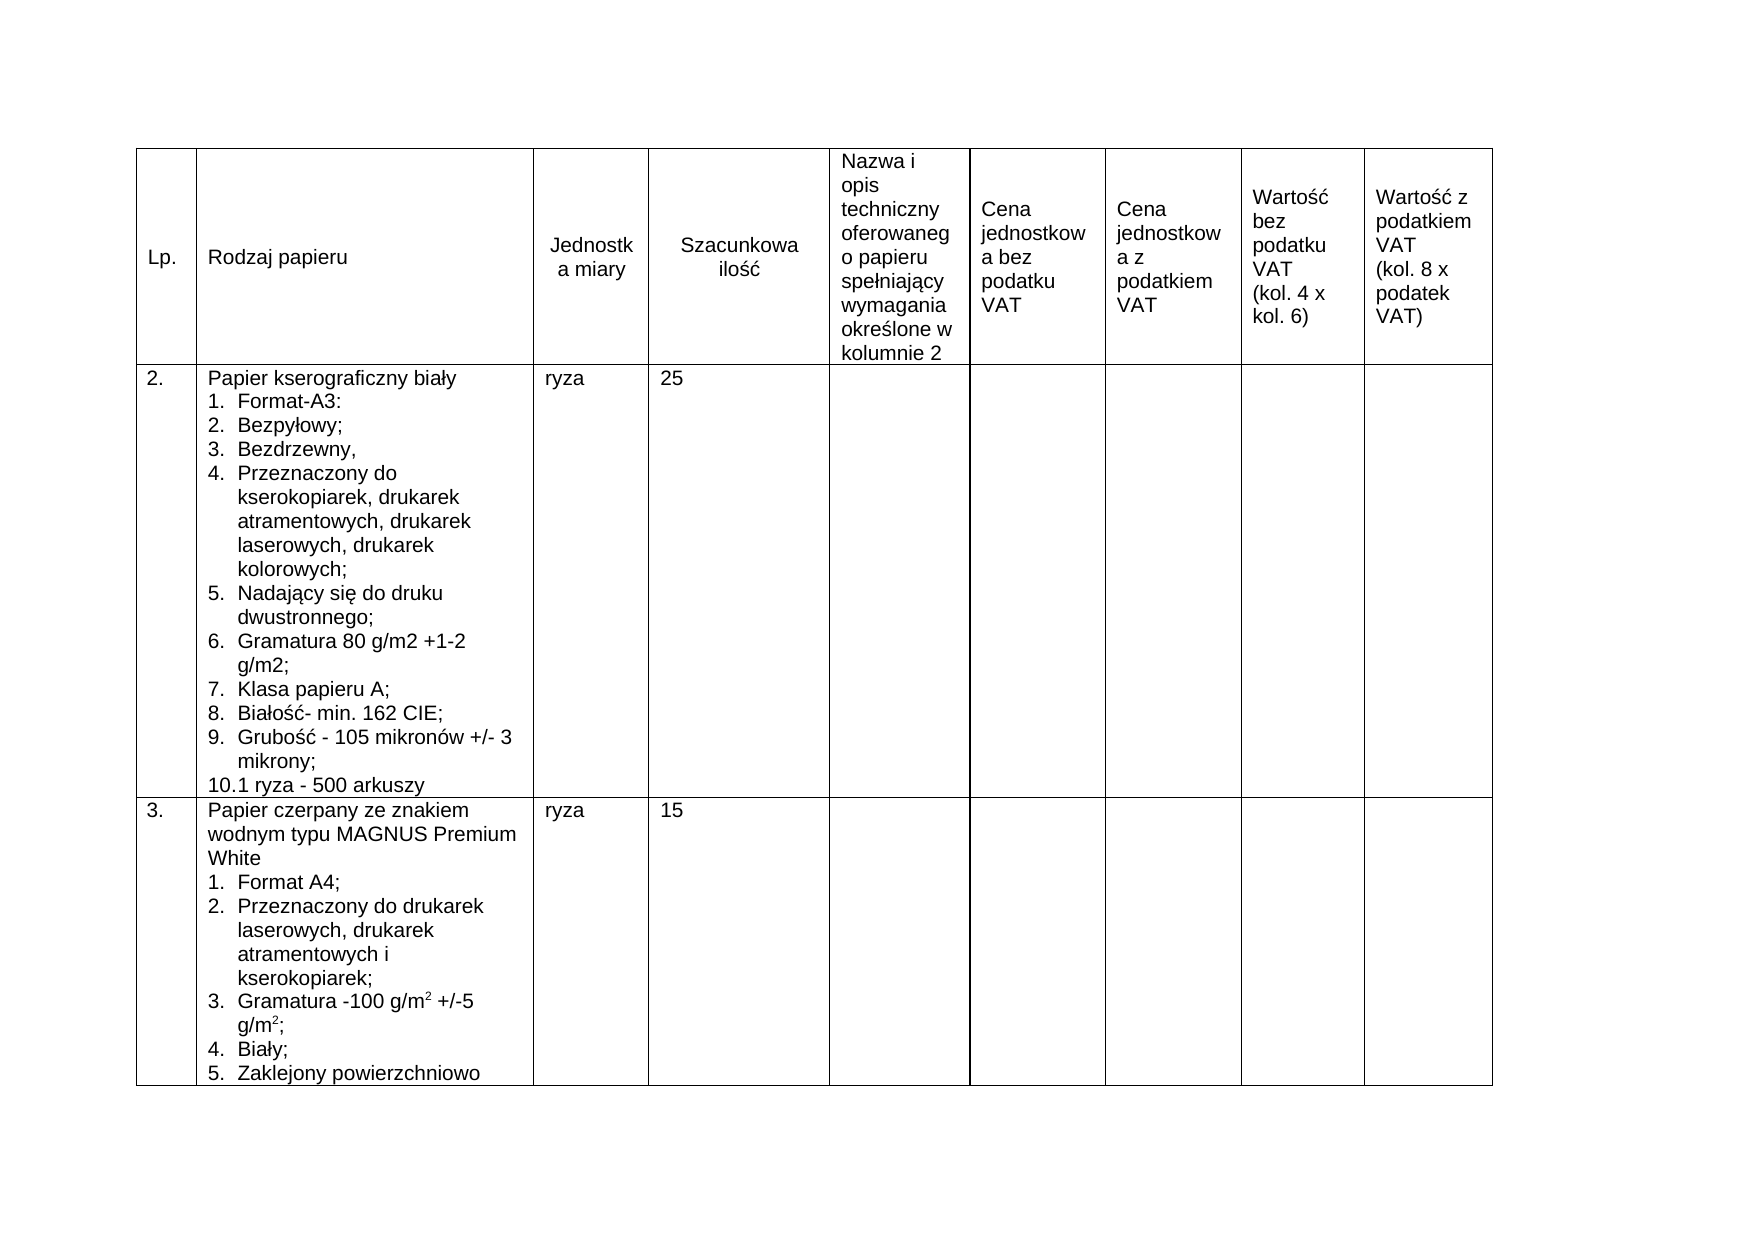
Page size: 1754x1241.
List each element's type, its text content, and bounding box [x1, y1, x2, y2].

table_cell [1106, 365, 1241, 797]
table_header Wartość bez podatku VAT (kol. 4 x kol. 6) [1242, 149, 1364, 364]
table_cell ryza [534, 365, 648, 797]
table_cell [971, 798, 1105, 1085]
table_header Szacunkowa ilość [649, 149, 829, 364]
table_cell [1242, 365, 1364, 797]
table_cell [830, 365, 969, 797]
table_header Cena jednostkowa bez podatku VAT [971, 149, 1105, 364]
table_cell 2. [137, 365, 196, 797]
table_header Jednostka miary [534, 149, 648, 364]
table_cell [1365, 365, 1492, 797]
table_header Rodzaj papieru [197, 149, 533, 364]
table_cell [830, 798, 969, 1085]
table_header Lp. [137, 149, 196, 364]
table_cell 25 [649, 365, 829, 797]
table_cell [1242, 798, 1364, 1085]
table_cell 15 [649, 798, 829, 1085]
table_cell [971, 365, 1105, 797]
table_cell 3. [137, 798, 196, 1085]
table_header Wartość z podatkiem VAT (kol. 8 x podatek VAT) [1365, 149, 1492, 364]
table_header Cena jednostkowa z podatkiem VAT [1106, 149, 1241, 364]
table_cell Papier kserograficzny biały 1. Format-A3: 2. Bezpyłowy; 3. Bezdrzewny, 4. Przeznaczony do kserokopiarek, drukarek atramentowych, drukarek laserowych, drukarek kolorowych; 5. Nadający się do druku dwustronnego; 6. Gramatura 80 g/m2 +1-2 g/m2; 7. Klasa papieru A; 8. Białość- min. 162 CIE; 9. Grubość - 105 mikronów +/- 3 mikrony; 10. 1 ryza - 500 arkuszy [197, 365, 533, 797]
table_cell [1365, 798, 1492, 1085]
table_cell [1106, 798, 1241, 1085]
table_cell ryza [534, 798, 648, 1085]
table_header Nazwa i opis techniczny oferowanego papieru spełniający wymagania określone w kolumnie 2 [830, 149, 969, 364]
